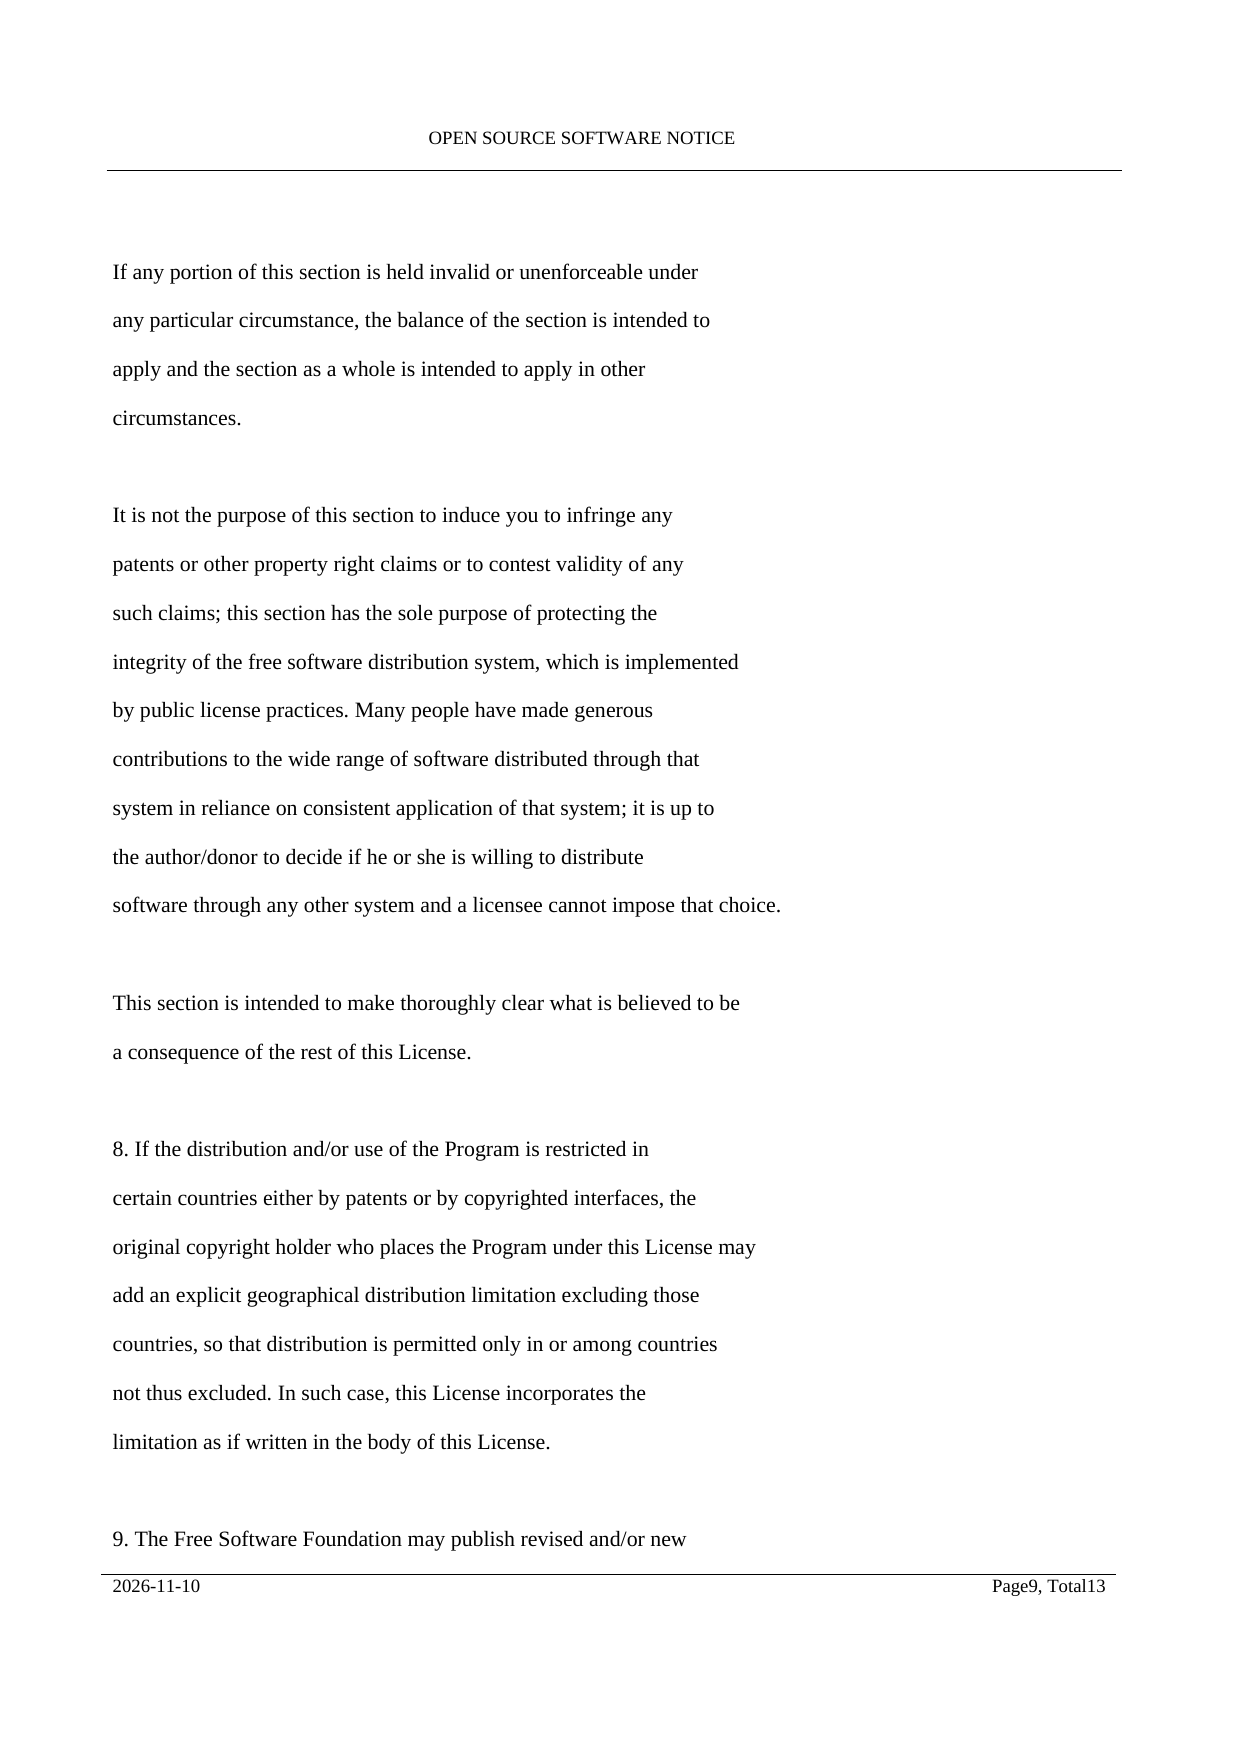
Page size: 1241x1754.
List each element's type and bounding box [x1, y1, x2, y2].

text [112, 206, 1128, 1555]
